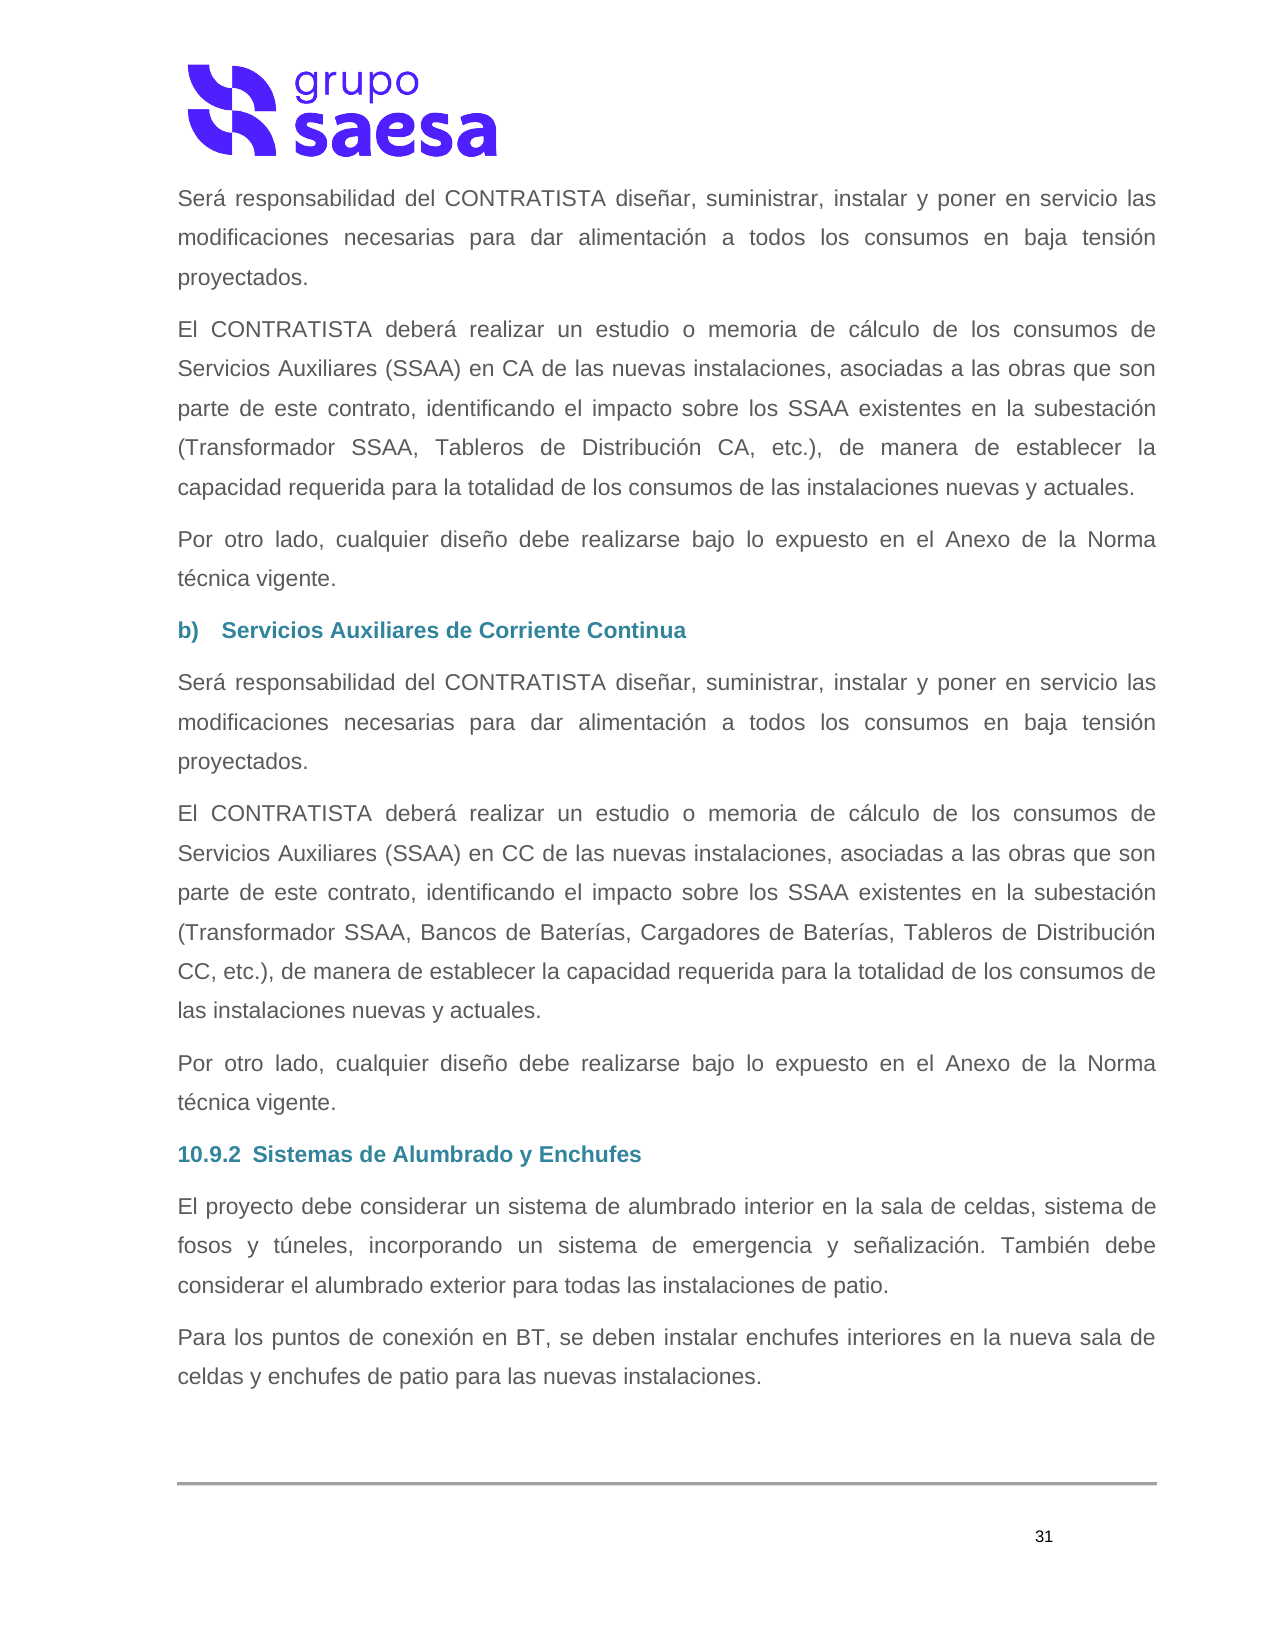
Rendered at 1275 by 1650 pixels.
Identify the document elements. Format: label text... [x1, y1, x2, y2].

subtitle Servicios Auxiliares de Corriente Continua [177, 617, 1157, 643]
text Para los puntos de conexión en BT, se deben instalar enchufes interiores en la nueva sala de celdas y enchufes de patio para las nuevas instalaciones. [177, 1324, 1157, 1390]
text El CONTRATISTA deberá realizar un estudio o memoria de cálculo de los consumos de Servicios Auxiliares (SSAA) en CC de las nuevas instalaciones, asociadas a las obras que son parte de este contrato, identificando el impacto sobre los SSAA existentes en la subestación (Transformador SSAA, Bancos de Baterías, Cargadores de Baterías, Tableros de Distribución CC, etc.), de manera de establecer la capacidad requerida para la totalidad de los consumos de las instalaciones nuevas y actuales. [177, 800, 1157, 1024]
subtitle Sistemas de Alumbrado y Enchufes [177, 1141, 1157, 1167]
text Por otro lado, cualquier diseño debe realizarse bajo lo expuesto en el Anexo de la Norma técnica vigente. [177, 526, 1157, 592]
text Por otro lado, cualquier diseño debe realizarse bajo lo expuesto en el Anexo de la Norma técnica vigente. [177, 1049, 1157, 1115]
text Será responsabilidad del CONTRATISTA diseñar, suministrar, instalar y poner en servicio las modificaciones necesarias para dar alimentación a todos los consumos en baja tensión proyectados. [177, 669, 1157, 774]
text El CONTRATISTA deberá realizar un estudio o memoria de cálculo de los consumos de Servicios Auxiliares (SSAA) en CA de las nuevas instalaciones, asociadas a las obras que son parte de este contrato, identificando el impacto sobre los SSAA existentes en la subestación (Transformador SSAA, Tableros de Distribución CA, etc.), de manera de establecer la capacidad requerida para la totalidad de los consumos de las instalaciones nuevas y actuales. [177, 316, 1157, 500]
text El proyecto debe considerar un sistema de alumbrado interior en la sala de celdas, sistema de fosos y túneles, incorporando un sistema de emergencia y señalización. También debe considerar el alumbrado exterior para todas las instalaciones de patio. [177, 1193, 1157, 1298]
picture [177, 56, 506, 160]
text Será responsabilidad del CONTRATISTA diseñar, suministrar, instalar y poner en servicio las modificaciones necesarias para dar alimentación a todos los consumos en baja tensión proyectados. [177, 185, 1157, 290]
